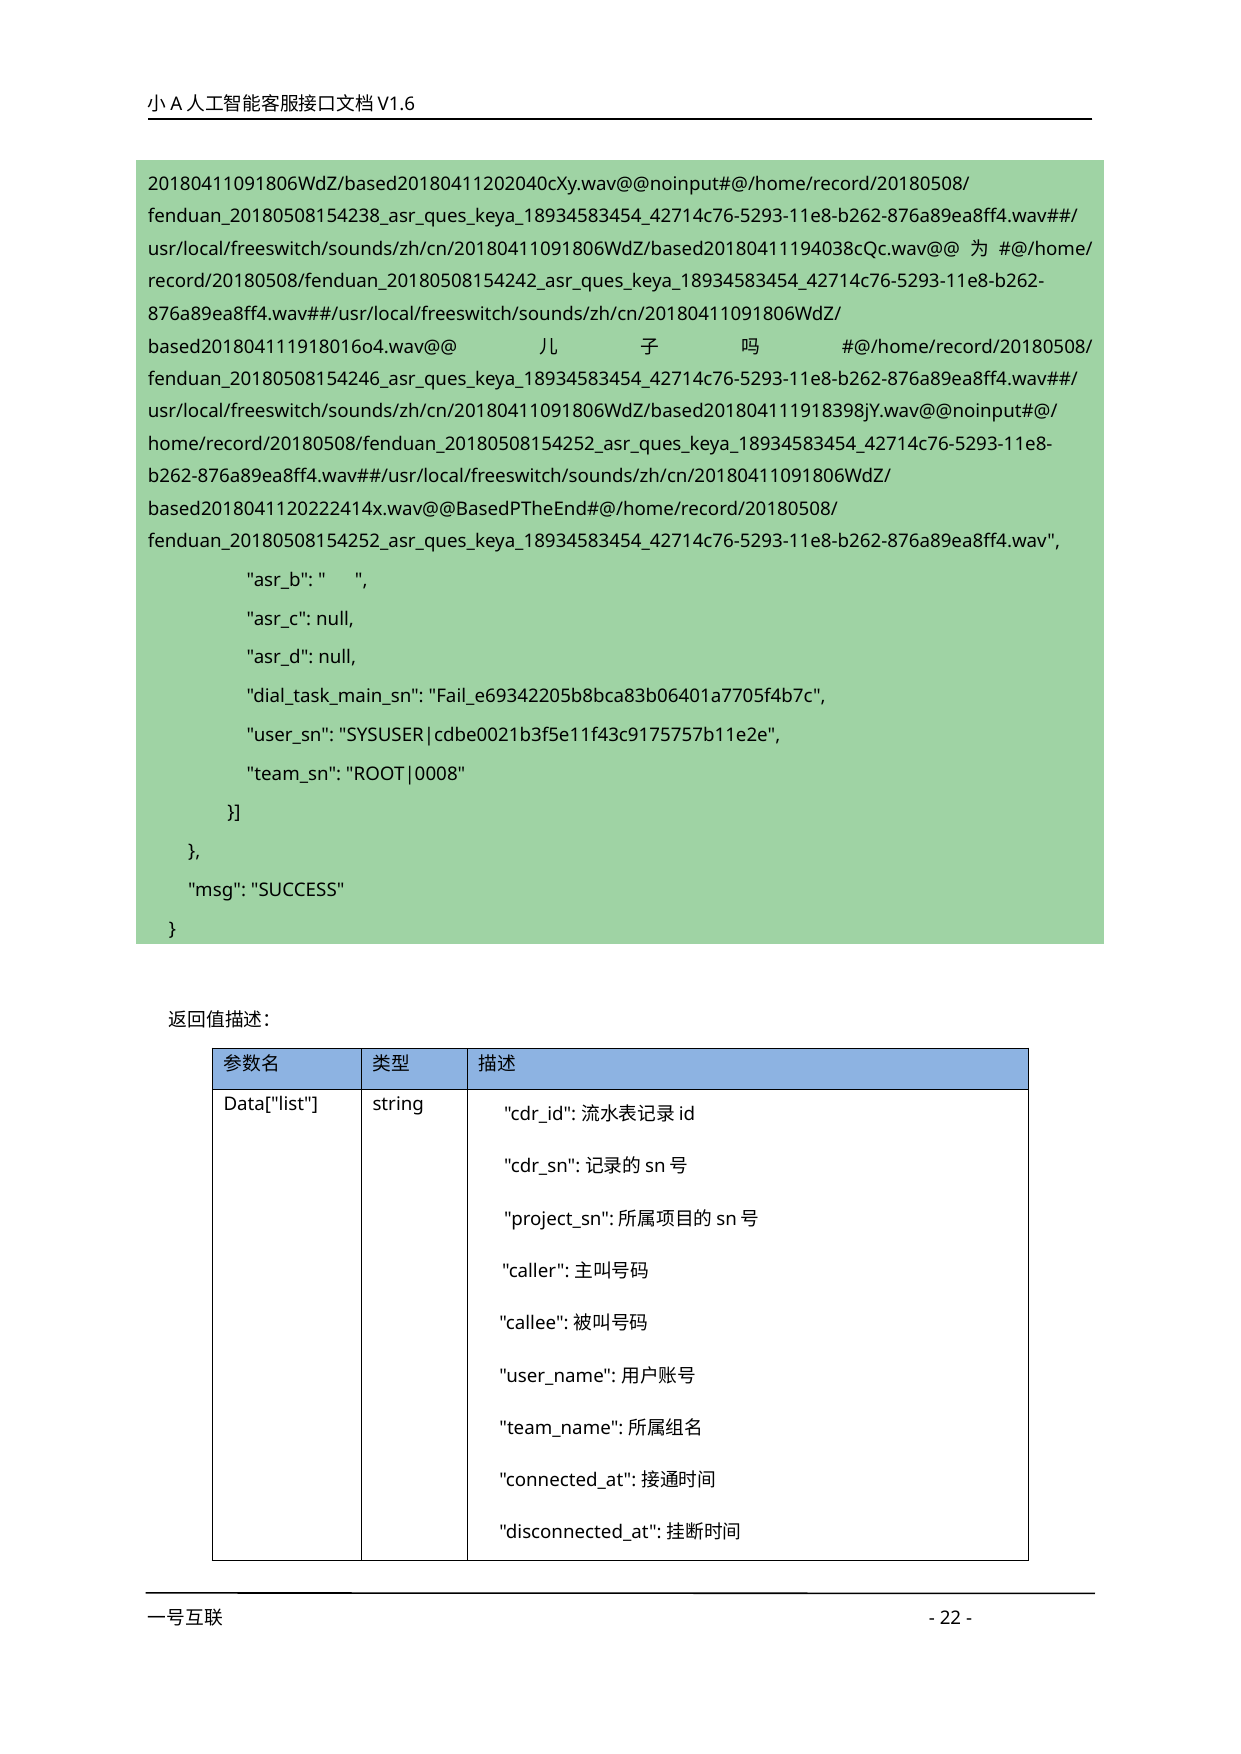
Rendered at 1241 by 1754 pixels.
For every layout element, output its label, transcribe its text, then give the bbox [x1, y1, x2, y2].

table_header 参数名 [213, 1049, 361, 1089]
table_header 描述 [468, 1049, 1028, 1089]
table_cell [468, 1090, 1028, 1559]
table_cell string [362, 1090, 467, 1559]
table_cell Data["list"] [213, 1090, 361, 1559]
text 返回值描述： [148, 1002, 1092, 1034]
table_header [136, 160, 1104, 944]
table_header 类型 [362, 1049, 467, 1089]
